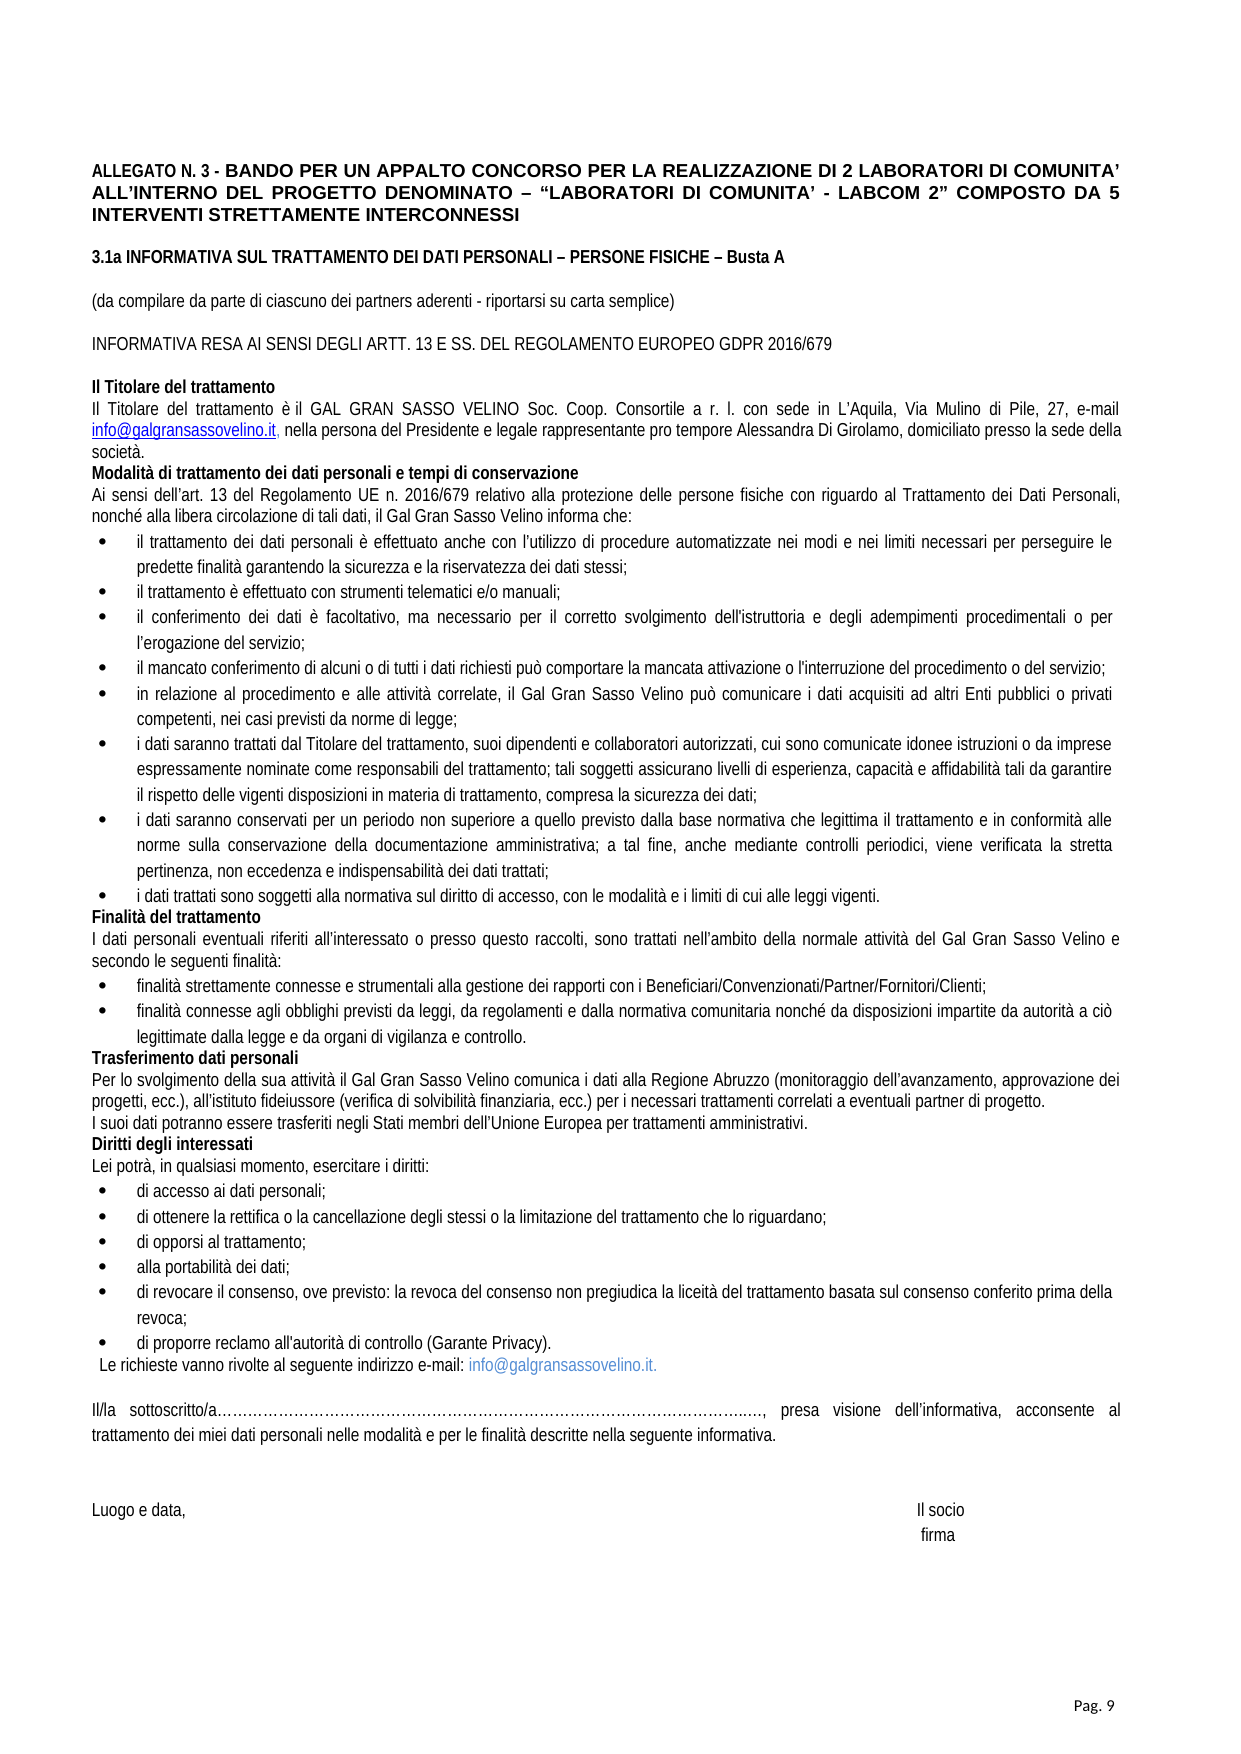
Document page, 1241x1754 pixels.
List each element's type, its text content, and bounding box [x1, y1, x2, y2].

text Per lo svolgimento della sua attività il Gal Gran Sasso Velino comunica i dati alla Regione Abruzzo (monitoraggio dell’avanzamento, approvazione dei progetti, ecc.), all’istituto fideiussore (verifica di solvibilità finanziaria, ecc.) per i necessari trattamenti correlati a eventuali partner di progetto. [92, 1069, 1122, 1112]
list in relazione al procedimento e alle attività correlate, il Gal Gran Sasso Velino può comunicare i dati acquisiti ad altri Enti pubblici o privati competenti, nei casi previsti da norme di legge; [99, 679, 1114, 729]
list di accesso ai dati personali; [99, 1176, 1114, 1202]
text firma [842, 1522, 1122, 1547]
text Lei potrà, in qualsiasi momento, esercitare i diritti: [92, 1155, 1122, 1176]
text I dati personali eventuali riferiti all’interessato o presso questo raccolti, sono trattati nell’ambito della normale attività del Gal Gran Sasso Velino e secondo le seguenti finalità: [92, 928, 1122, 971]
text Il Titolare del trattamento è il GAL GRAN SASSO VELINO Soc. Coop. Consortile a r. l. con sede in L’Aquila, Via Mulino di Pile, 27, e-mail info@galgransassovelino.it, nella persona del Presidente e legale rappresentante pro tempore Alessandra Di Girolamo, domiciliato presso la sede della società. [92, 397, 1122, 462]
list alla portabilità dei dati; [99, 1252, 1114, 1278]
text Modalità di trattamento dei dati personali e tempi di conservazione [92, 462, 1122, 484]
list il trattamento è effettuato con strumenti telematici e/o manuali; [99, 577, 1114, 603]
text Le richieste vanno rivolte al seguente indirizzo e-mail: info@galgransassovelino.it. [99, 1354, 1122, 1375]
text I suoi dati potranno essere trasferiti negli Stati membri dell’Unione Europea per trattamenti amministrativi. [92, 1112, 1122, 1133]
text Diritti degli interessati [92, 1133, 1122, 1155]
text INFORMATIVA RESA AI SENSI DEGLI ARTT. 13 E SS. DEL REGOLAMENTO EUROPEO GDPR 2016/679 [92, 333, 1122, 354]
text Il Titolare del trattamento [92, 376, 1122, 397]
list il trattamento dei dati personali è effettuato anche con l’utilizzo di procedure automatizzate nei modi e nei limiti necessari per perseguire le predette finalità garantendo la sicurezza e la riservatezza dei dati stessi; [99, 527, 1114, 577]
list finalità connesse agli obblighi previsti da leggi, da regolamenti e dalla normativa comunitaria nonché da disposizioni impartite da autorità a ciò legittimate dalla legge e da organi di vigilanza e controllo. [99, 996, 1114, 1047]
list finalità strettamente connesse e strumentali alla gestione dei rapporti con i Beneficiari/Convenzionati/Partner/Fornitori/Clienti; [99, 971, 1114, 996]
text 3.1a INFORMATIVA SUL TRATTAMENTO DEI DATI PERSONALI – PERSONE FISICHE – Busta A [92, 246, 1122, 268]
text (da compilare da parte di ciascuno dei partners aderenti - riportarsi su carta semplice) [92, 289, 1122, 311]
list i dati trattati sono soggetti alla normativa sul diritto di accesso, con le modalità e i limiti di cui alle leggi vigenti. [99, 881, 1114, 906]
list il conferimento dei dati è facoltativo, ma necessario per il corretto svolgimento dell'istruttoria e degli adempimenti procedimentali o per l’erogazione del servizio; [99, 603, 1114, 653]
text Il/la sottoscritto/a…………………………………………………………………………………………..…, presa visione dell’informativa, acconsente al trattamento dei miei dati personali nelle modalità e per le finalità descritte nella seguente informativa. [92, 1397, 1122, 1447]
text ALLEGATO N. 3 - BANDO PER UN APPALTO CONCORSO PER LA REALIZZAZIONE DI 2 LABORATORI DI COMUNITA’ ALL’INTERNO DEL PROGETTO DENOMINATO – “LABORATORI DI COMUNITA’ - LABCOM 2” COMPOSTO DA 5 INTERVENTI STRETTAMENTE INTERCONNESSI [92, 160, 1122, 225]
list di opporsi al trattamento; [99, 1227, 1114, 1252]
text Ai sensi dell’art. 13 del Regolamento UE n. 2016/679 relativo alla protezione delle persone fisiche con riguardo al Trattamento dei Dati Personali, nonché alla libera circolazione di tali dati, il Gal Gran Sasso Velino informa che: [92, 484, 1122, 527]
text Trasferimento dati personali [92, 1047, 1122, 1069]
text Luogo e data, Il socio [92, 1497, 1122, 1522]
list di revocare il consenso, ove previsto: la revoca del consenso non pregiudica la liceità del trattamento basata sul consenso conferito prima della revoca; [99, 1278, 1114, 1328]
list i dati saranno conservati per un periodo non superiore a quello previsto dalla base normativa che legittima il trattamento e in conformità alle norme sulla conservazione della documentazione amministrativa; a tal fine, anche mediante controlli periodici, viene verificata la stretta pertinenza, non eccedenza e indispensabilità dei dati trattati; [99, 805, 1114, 881]
list i dati saranno trattati dal Titolare del trattamento, suoi dipendenti e collaboratori autorizzati, cui sono comunicate idonee istruzioni o da imprese espressamente nominate come responsabili del trattamento; tali soggetti assicurano livelli di esperienza, capacità e affidabilità tali da garantire il rispetto delle vigenti disposizioni in materia di trattamento, compresa la sicurezza dei dati; [99, 729, 1114, 805]
list di proporre reclamo all'autorità di controllo (Garante Privacy). [99, 1328, 1114, 1354]
list il mancato conferimento di alcuni o di tutti i dati richiesti può comportare la mancata attivazione o l'interruzione del procedimento o del servizio; [99, 653, 1114, 679]
list di ottenere la rettifica o la cancellazione degli stessi o la limitazione del trattamento che lo riguardano; [99, 1202, 1114, 1227]
text Finalità del trattamento [92, 906, 1122, 928]
